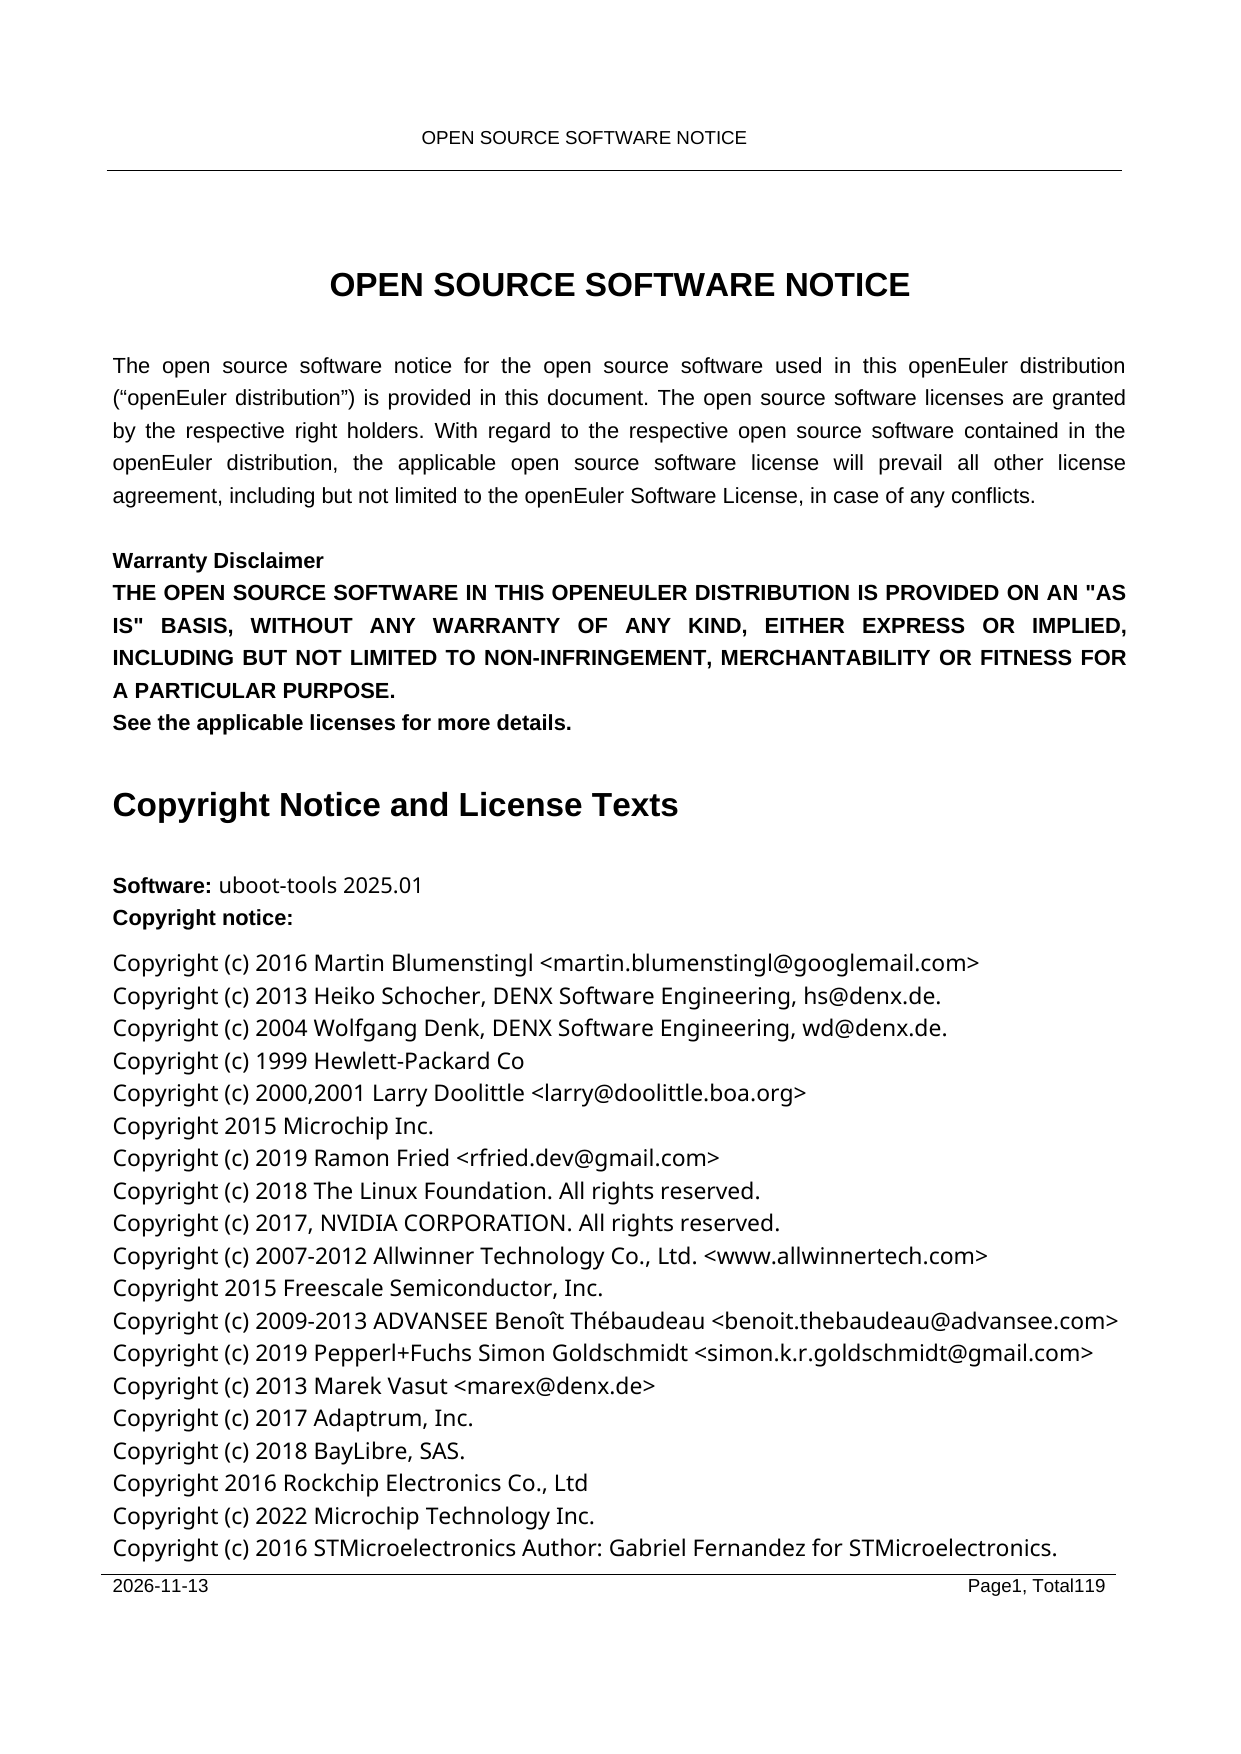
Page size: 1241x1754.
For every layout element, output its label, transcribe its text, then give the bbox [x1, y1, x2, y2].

text Copyright Notice and License Texts [112, 771, 1128, 836]
text The open source software notice for the open source software used in this openEuler distribution (“openEuler distribution”) is provided in this document. The open source software licenses are granted by the respective right holders. With regard to the respective open source software contained in the openEuler distribution, the applicable open source software license will prevail all other license agreement, including but not limited to the openEuler Software License, in case of any conflicts. [112, 349, 1128, 511]
text THE OPEN SOURCE SOFTWARE IN THIS OPENEULER DISTRIBUTION IS PROVIDED ON AN "AS IS" BASIS, WITHOUT ANY WARRANTY OF ANY KIND, EITHER EXPRESS OR IMPLIED, INCLUDING BUT NOT LIMITED TO NON-INFRINGEMENT, MERCHANTABILITY OR FITNESS FOR A PARTICULAR PURPOSE. See the applicable licenses for more details. [112, 576, 1128, 739]
text OPEN SOURCE SOFTWARE NOTICE [112, 251, 1128, 316]
title Software: uboot-tools 2025.01 [112, 869, 1128, 901]
text Warranty Disclaimer [112, 544, 1128, 576]
text Copyright notice: [112, 901, 1128, 934]
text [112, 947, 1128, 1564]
